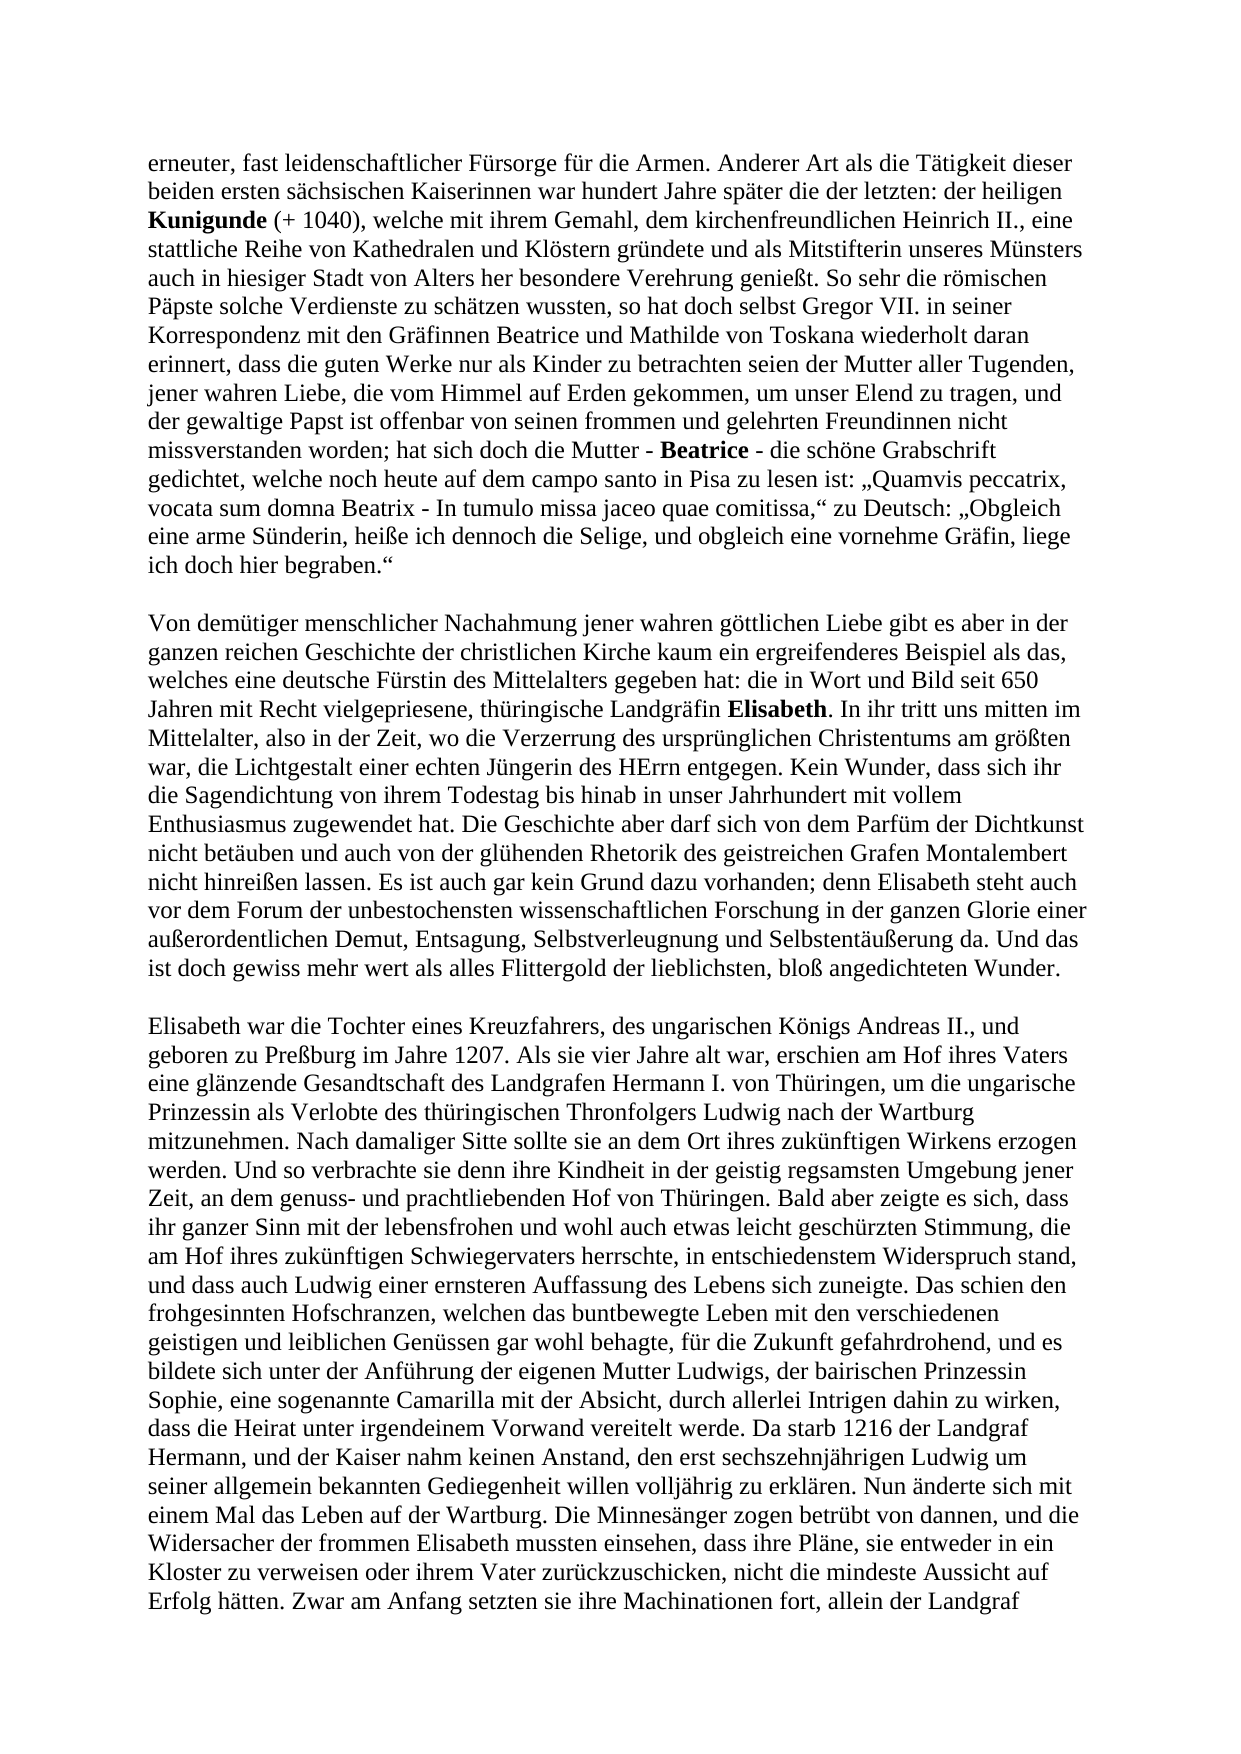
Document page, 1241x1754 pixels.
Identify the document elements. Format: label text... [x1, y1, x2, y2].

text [148, 148, 1093, 579]
text Von demütiger menschlicher Nachahmung jener wahren göttlichen Liebe gibt es aber in der ganzen reichen Geschichte der christlichen Kirche kaum ein ergreifenderes Beispiel als das, welches eine deutsche Fürstin des Mittelalters gegeben hat: die in Wort und Bild seit 650 Jahren mit Recht vielgepriesene, thüringische Landgräfin Elisabeth. In ihr tritt uns mitten im Mittelalter, also in der Zeit, wo die Verzerrung des ursprünglichen Christentums am größten war, die Lichtgestalt einer echten Jüngerin des HErrn entgegen. Kein Wunder, dass sich ihr die Sagendichtung von ihrem Todestag bis hinab in unser Jahrhundert mit vollem Enthusiasmus zugewendet hat. Die Geschichte aber darf sich von dem Parfüm der Dichtkunst nicht betäuben und auch von der glühenden Rhetorik des geistreichen Grafen Montalembert nicht hinreißen lassen. Es ist auch gar kein Grund dazu vorhanden; denn Elisabeth steht auch vor dem Forum der unbestochensten wissenschaftlichen Forschung in der ganzen Glorie einer außerordentlichen Demut, Entsagung, Selbstverleugnung und Selbstentäußerung da. Und das ist doch gewiss mehr wert als alles Flittergold der lieblichsten, bloß angedichteten Wunder. [148, 608, 1093, 982]
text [148, 1011, 1093, 1615]
